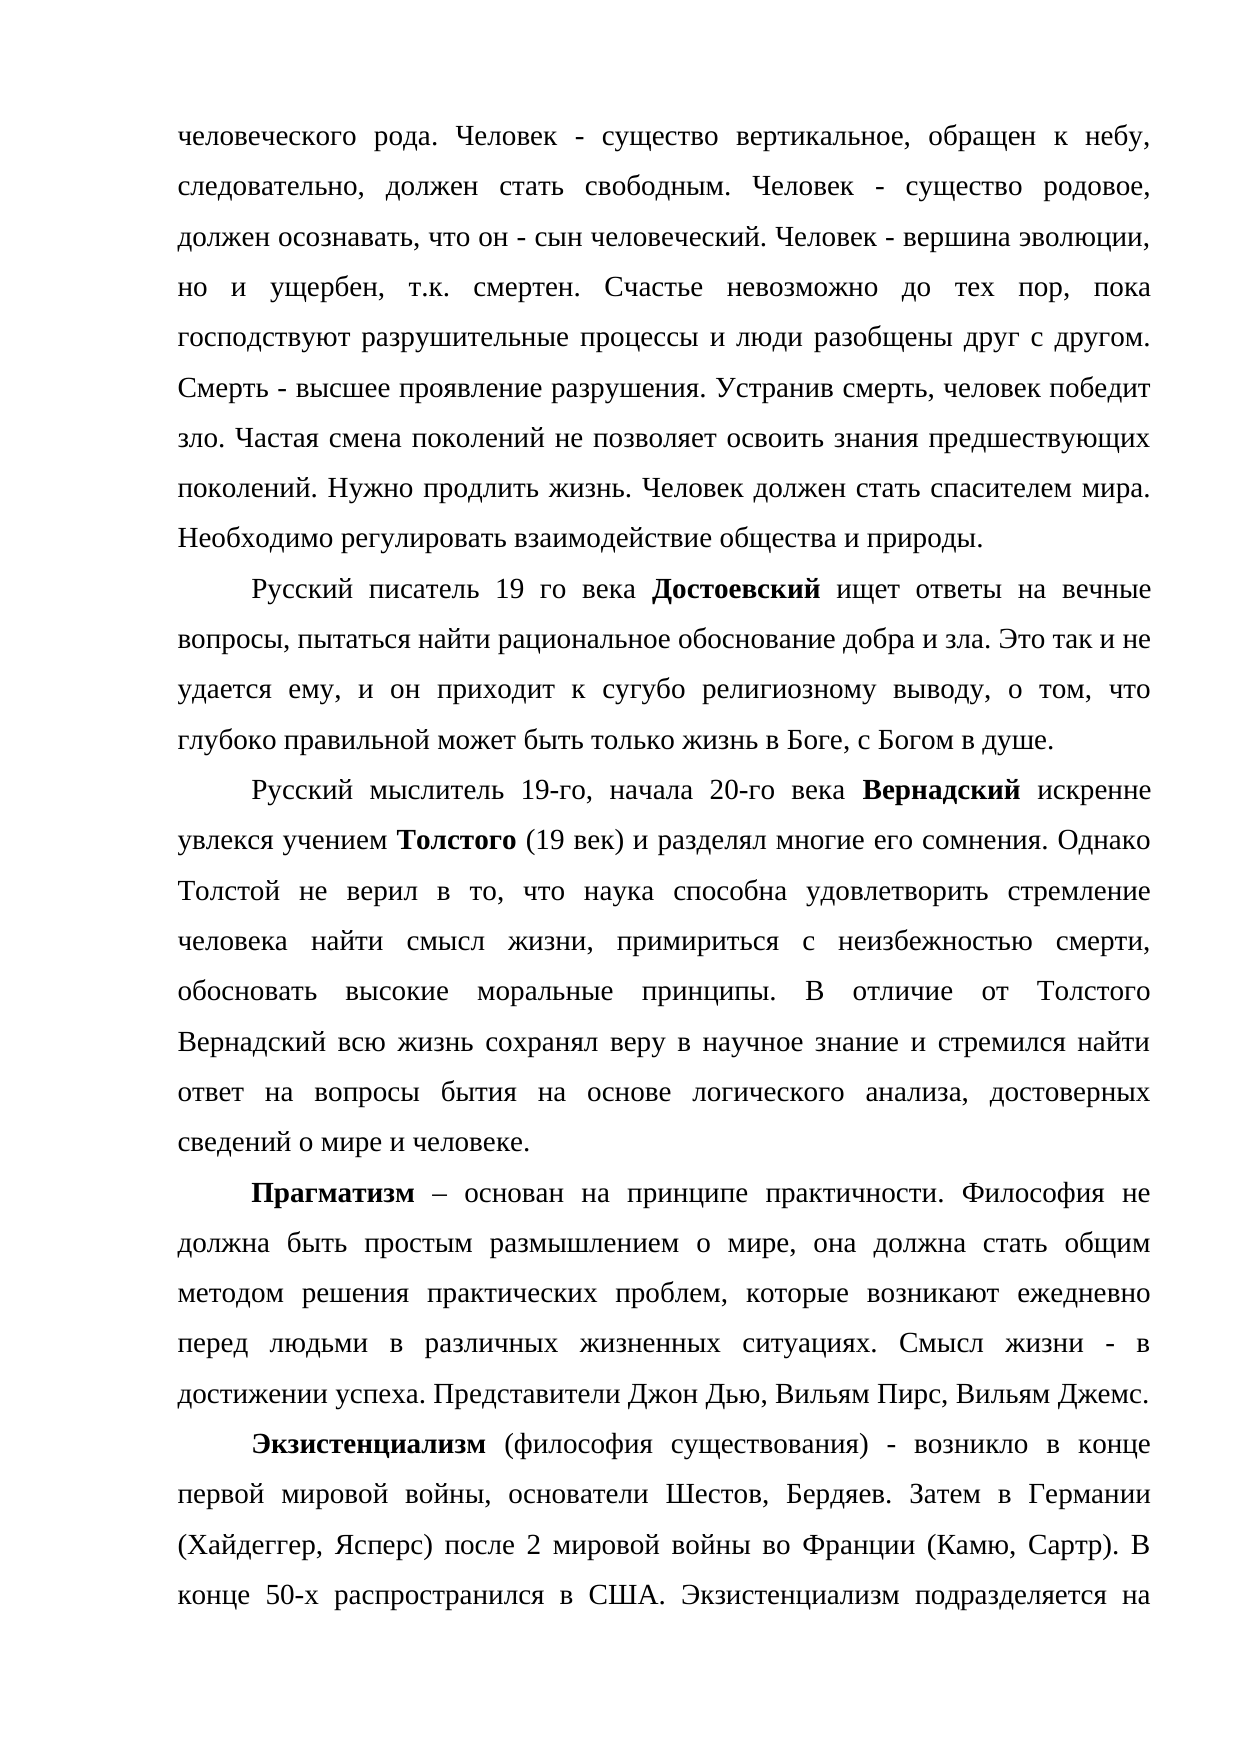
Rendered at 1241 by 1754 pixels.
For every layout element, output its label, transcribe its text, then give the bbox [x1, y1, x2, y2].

text Русский мыслитель 19-го, начала 20-го века Вернадский искренне увлекся учением Толстого (19 век) и разделял многие его сомнения. Однако Толстой не верил в то, что наука способна удовлетворить стремление человека найти смысл жизни, примириться с неизбежностью смерти, обосновать высокие моральные принципы. В отличие от Толстого Вернадский всю жизнь сохранял веру в научное знание и стремился найти ответ на вопросы бытия на основе логического анализа, достоверных сведений о мире и человеке. [177, 772, 1152, 1158]
text Прагматизм – основан на принципе практичности. Философия не должна быть простым размышлением о мире, она должна стать общим методом решения практических проблем, которые возникают ежедневно перед людьми в различных жизненных ситуациях. Смысл жизни - в достижении успеха. Представители Джон Дью, Вильям Пирс, Вильям Джемс. [177, 1175, 1152, 1409]
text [177, 1426, 1152, 1611]
text Русский писатель 19 го века Достоевский ищет ответы на вечные вопросы, пытаться найти рациональное обоснование добра и зла. Это так и не удается ему, и он приходит к сугубо религиозному выводу, о том, что глубоко правильной может быть только жизнь в Боге, с Богом в душе. [177, 571, 1152, 755]
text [177, 118, 1152, 554]
